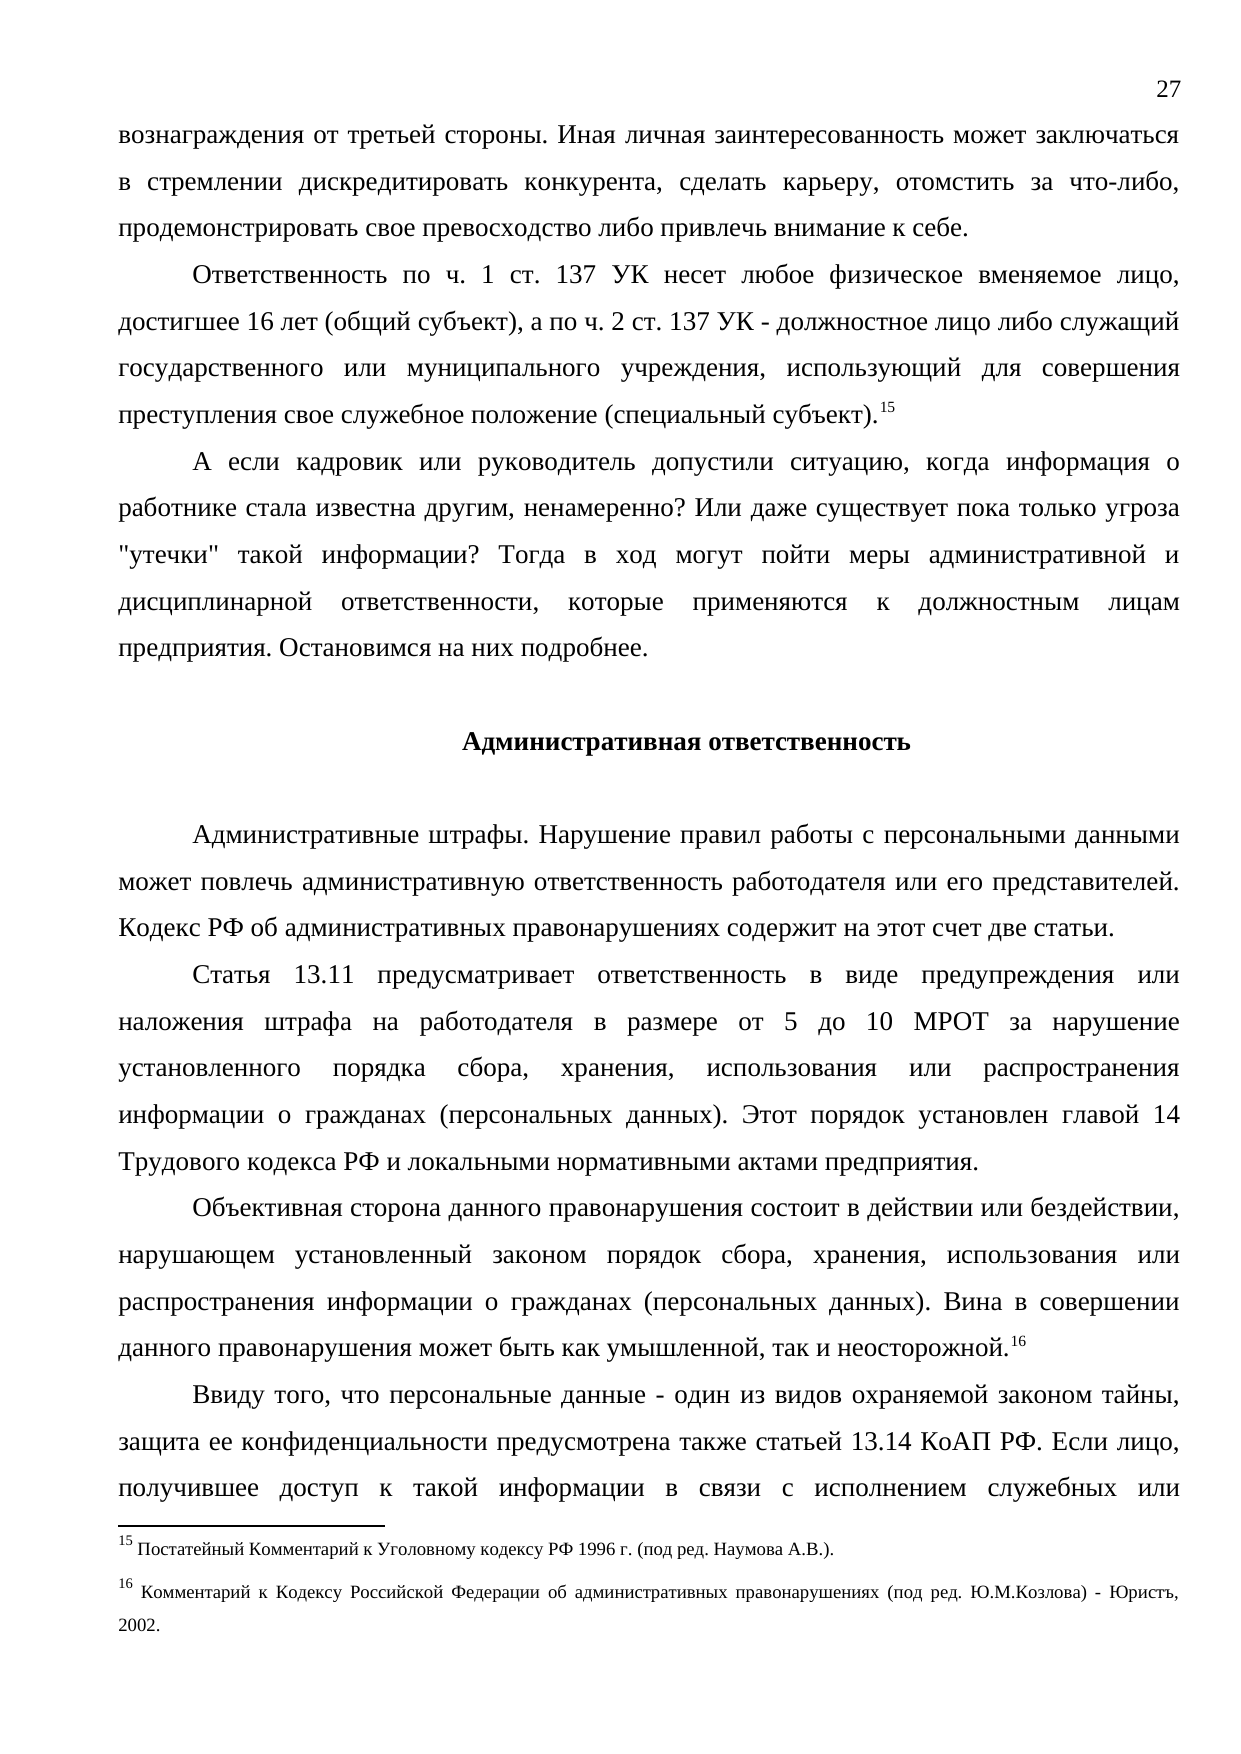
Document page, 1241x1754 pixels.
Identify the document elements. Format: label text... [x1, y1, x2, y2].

text Ответственность по ч. 1 ст. 137 УК несет любое физическое вменяемое лицо, достигшее 16 лет (общий субъект), а по ч. 2 ст. 137 УК - должностное лицо либо служащий государственного или муниципального учреждения, использующий для совершения преступления свое служебное положение (специальный субъект). [118, 258, 1181, 429]
text Административные штрафы. Нарушение правил работы с персональными данными может повлечь административную ответственность работодателя или его представителей. Кодекс РФ об административных правонарушениях содержит на этот счет две статьи. [118, 818, 1181, 943]
text А если кадровик или руководитель допустили ситуацию, когда информация о работнике стала известна другим, ненамеренно? Или даже существует пока только угроза "утечки" такой информации? Тогда в ход могут пойти меры административной и дисциплинарной ответственности, которые применяются к должностным лицам предприятия. Остановимся на них подробнее. [118, 445, 1181, 663]
text Статья 13.11 предусматривает ответственность в виде предупреждения или наложения штрафа на работодателя в размере от 5 до 10 МРОТ за нарушение установленного порядка сбора, хранения, использования или распространения информации о гражданах (персональных данных). Этот порядок установлен главой 14 Трудового кодекса РФ и локальными нормативными актами предприятия. [118, 958, 1181, 1176]
text Объективная сторона данного правонарушения состоит в действии или бездействии, нарушающем установленный законом порядок сбора, хранения, использования или распространения информации о гражданах (персональных данных). Вина в совершении данного правонарушения может быть как умышленной, так и неосторожной. [118, 1191, 1181, 1363]
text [118, 118, 1181, 243]
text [118, 1378, 1181, 1503]
text Административная ответственность [118, 725, 1181, 756]
